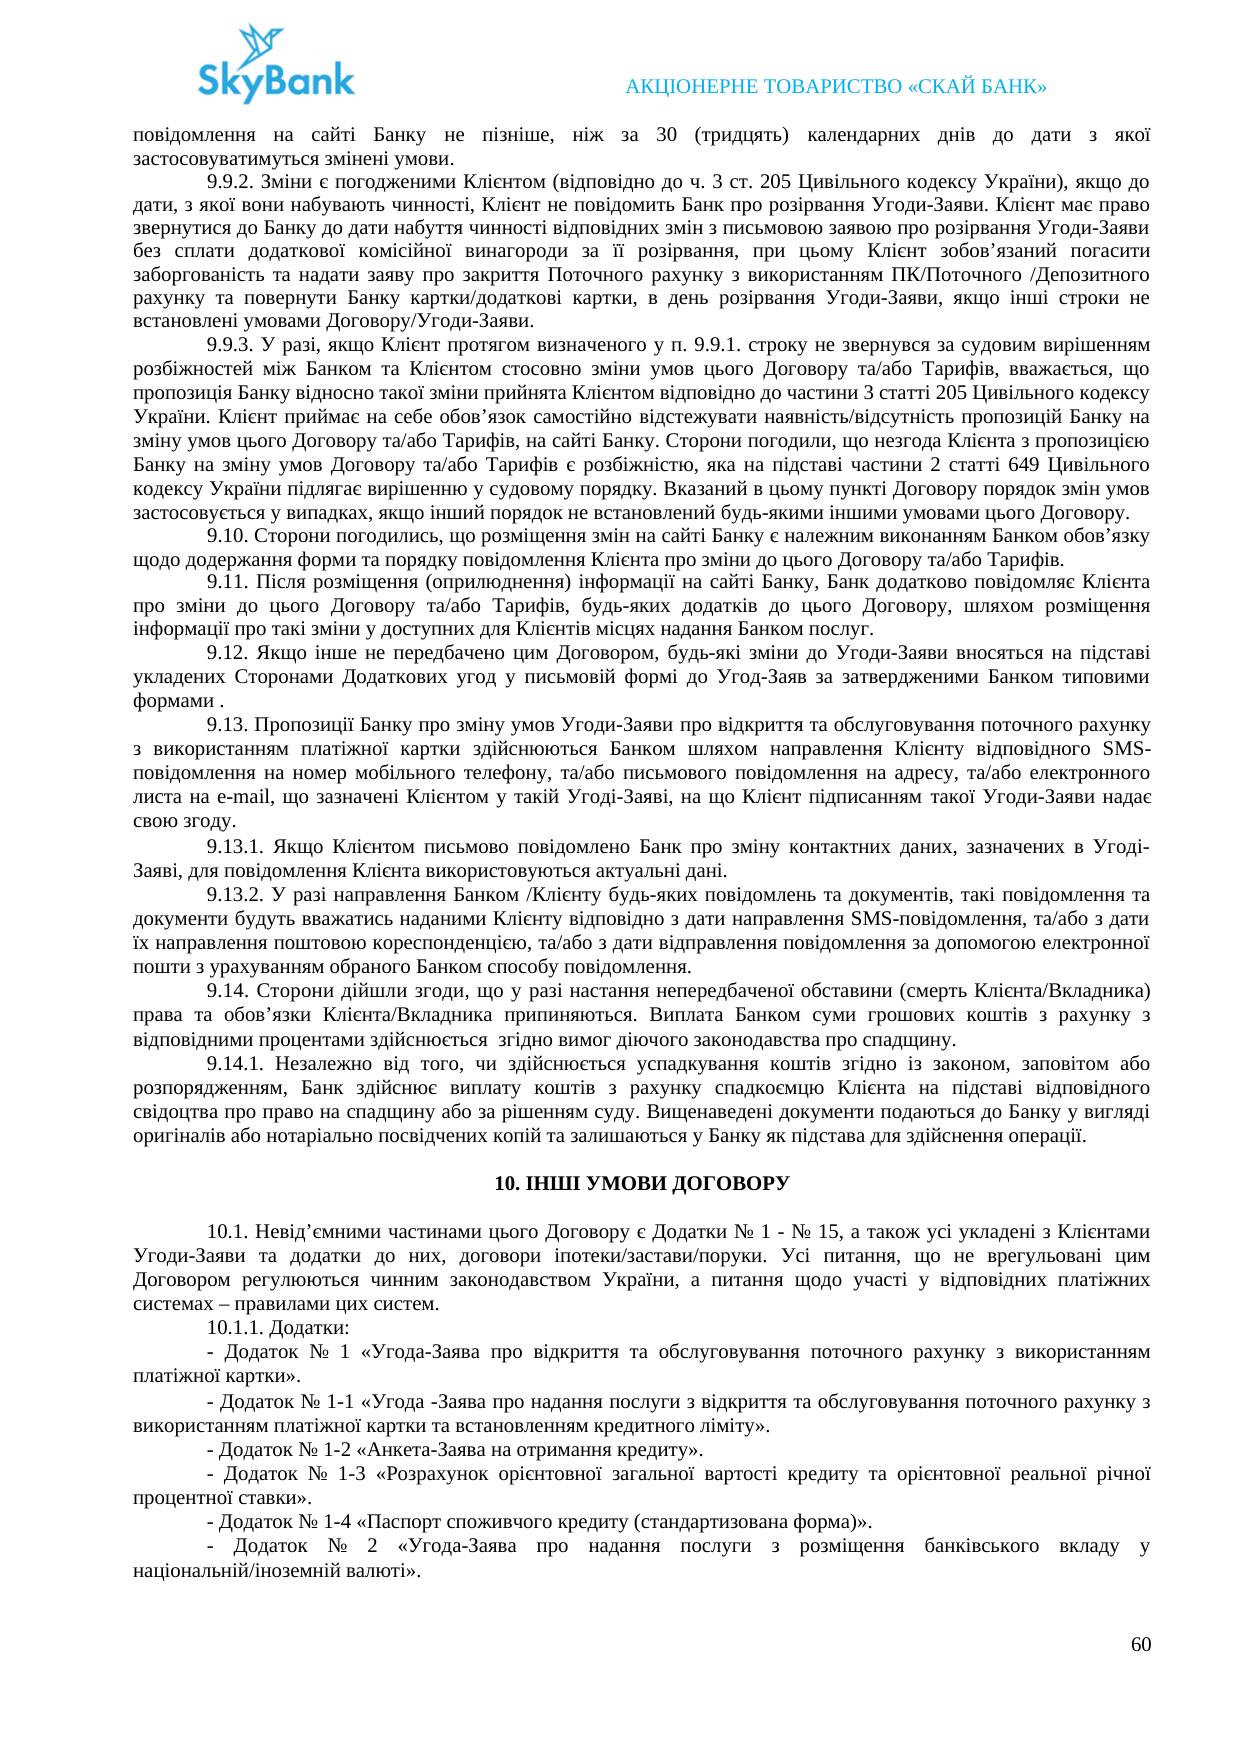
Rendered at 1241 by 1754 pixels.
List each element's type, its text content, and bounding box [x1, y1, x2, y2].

picture [860, 79, 866, 91]
text 9.9.2. Зміни є погодженими Клієнтом (відповідно до ч. 3 ст. 205 Цивільного кодексу України), якщо до дати, з якої вони набувають чинності, Клієнт не повідомить Банк про розірвання Угоди-Заяви. Клієнт має право звернутися до Банку до дати набуття чинності відповідних змін з письмовою заявою про розірвання Угоди-Заяви без сплати додаткової комісійної винагороди за її розірвання, при цьому Клієнт зобов’язаний погасити заборгованість та надати заяву про закриття Поточного рахунку з використанням ПК/Поточного /Депозитного рахунку та повернути Банку картки/додаткові картки, в день розірвання Угоди-Заяви, якщо інші строки не встановлені умовами Договору/Угоди-Заяви. [133, 170, 1152, 332]
text 9.9.3. У разі, якщо Клієнт протягом визначеного у п. 9.9.1. строку не звернувся за судовим вирішенням розбіжностей між Банком та Клієнтом стосовно зміни умов цього Договору та/або Тарифів, вважається, що пропозиція Банку відносно такої зміни прийнята Клієнтом відповідно до частини 3 статті 205 Цивільного кодексу України. Клієнт приймає на себе обов’язок самостійно відстежувати наявність/відсутність пропозицій Банку на зміну умов цього Договору та/або Тарифів, на сайті Банку. Сторони погодили, що незгода Клієнта з пропозицією Банку на зміну умов Договору та/або Тарифів є розбіжністю, яка на підставі частини 2 статті 649 Цивільного кодексу України підлягає вирішенню у судовому порядку. Вказаний в цьому пункті Договору порядок змін умов застосовується у випадках, якщо інший порядок не встановлений будь-якими іншими умовами цього Договору. [133, 332, 1152, 524]
text 9.14.1. Незалежно від того, чи здійснюється успадкування коштів згідно із законом, заповітом або розпорядженням, Банк здійснює виплату коштів з рахунку спадкоємцю Клієнта на підставі відповідного свідоцтва про право на спадщину або за рішенням суду. Вищенаведені документи подаються до Банку у вигляді оригіналів або нотаріально посвідчених копій та залишаються у Банку як підстава для здійснення операції. [133, 1051, 1152, 1147]
text 10.1.1. Додатки: [133, 1315, 1152, 1339]
text - Додаток № 1-4 «Паспорт споживчого кредиту (стандартизована форма)». [133, 1509, 1152, 1533]
text 9.14. Сторони дійшли згоди, що у разі настання непередбаченої обставини (смерть Клієнта/Вкладника) права та обов’язки Клієнта/Вкладника припиняються. Виплата Банком суми грошових коштів з рахунку з відповідними процентами здійснюється згідно вимог діючого законодавства про спадщину. [133, 978, 1152, 1051]
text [133, 122, 1152, 170]
text 10.1. Невід’ємними частинами цього Договору є Додатки № 1 - № 15, а також усі укладені з Клієнтами Угоди-Заяви та додатки до них, договори іпотеки/застави/поруки. Усі питання, що не врегульовані цим Договором регулюються чинним законодавством України, а питання щодо участі у відповідних платіжних системах – правилами цих систем. [133, 1219, 1152, 1315]
text 9.12. Якщо інше не передбачено цим Договором, будь-які зміни до Угоди-Заяви вносяться на підставі укладених Сторонами Додаткових угод у письмовій формі до Угод-Заяв за затвердженими Банком типовими формами . [133, 640, 1152, 712]
text - Додаток № 1 «Угода-Заява про відкриття та обслуговування поточного рахунку з використанням платіжної картки». [133, 1339, 1152, 1387]
text - Додаток № 1-2 «Анкета-Заява на отримання кредиту». [133, 1437, 1152, 1461]
text 10. ІНШІ УМОВИ ДОГОВОРУ [133, 1171, 1152, 1195]
text 9.11. Після розміщення (оприлюднення) інформації на сайті Банку, Банк додатково повідомляє Клієнта про зміни до цього Договору та/або Тарифів, будь-яких додатків до цього Договору, шляхом розміщення інформації про такі зміни у доступних для Клієнтів місцях надання Банком послуг. [133, 571, 1152, 640]
picture [947, 82, 954, 91]
picture [178, 12, 385, 117]
text 9.13.2. У разі направлення Банком /Клієнту будь-яких повідомлень та документів, такі повідомлення та документи будуть вважатись наданими Клієнту відповідно з дати направлення SMS-повідомлення, та/або з дати їх направлення поштовою кореспонденцією, та/або з дати відправлення повідомлення за допомогою електронної пошти з урахуванням обраного Банком способу повідомлення. [133, 882, 1152, 978]
text - Додаток № 1-1 «Угода -Заява про надання послуги з відкриття та обслуговування поточного рахунку з використанням платіжної картки та встановленням кредитного ліміту». [133, 1389, 1152, 1437]
text 9.10. Сторони погодились, що розміщення змін на сайті Банку є належним виконанням Банком обов’язку щодо додержання форми та порядку повідомлення Клієнта про зміни до цього Договору та/або Тарифів. [133, 524, 1152, 571]
text - Додаток № 2 «Угода-Заява про надання послуги з розміщення банківського вкладу у національній/іноземній валюті». [133, 1533, 1152, 1582]
text 9.13. Пропозиції Банку про зміну умов Угоди-Заяви про відкриття та обслуговування поточного рахунку з використанням платіжної картки здійснюються Банком шляхом направлення Клієнту відповідного SMS-повідомлення на номер мобільного телефону, та/або письмового повідомлення на адресу, та/або електронного листа на е-mail, що зазначені Клієнтом у такій Угоді-Заяві, на що Клієнт підписанням такої Угоди-Заяви надає свою згоду. [133, 712, 1152, 832]
picture [996, 82, 1001, 90]
text - Додаток № 1-3 «Розрахунок орієнтовної загальної вартості кредиту та орієнтовної реальної річної процентної ставки». [133, 1461, 1152, 1509]
text 9.13.1. Якщо Клієнтом письмово повідомлено Банк про зміну контактних даних, зазначених в Угоді-Заяві, для повідомлення Клієнта використовуються актуальні дані. [133, 834, 1152, 882]
